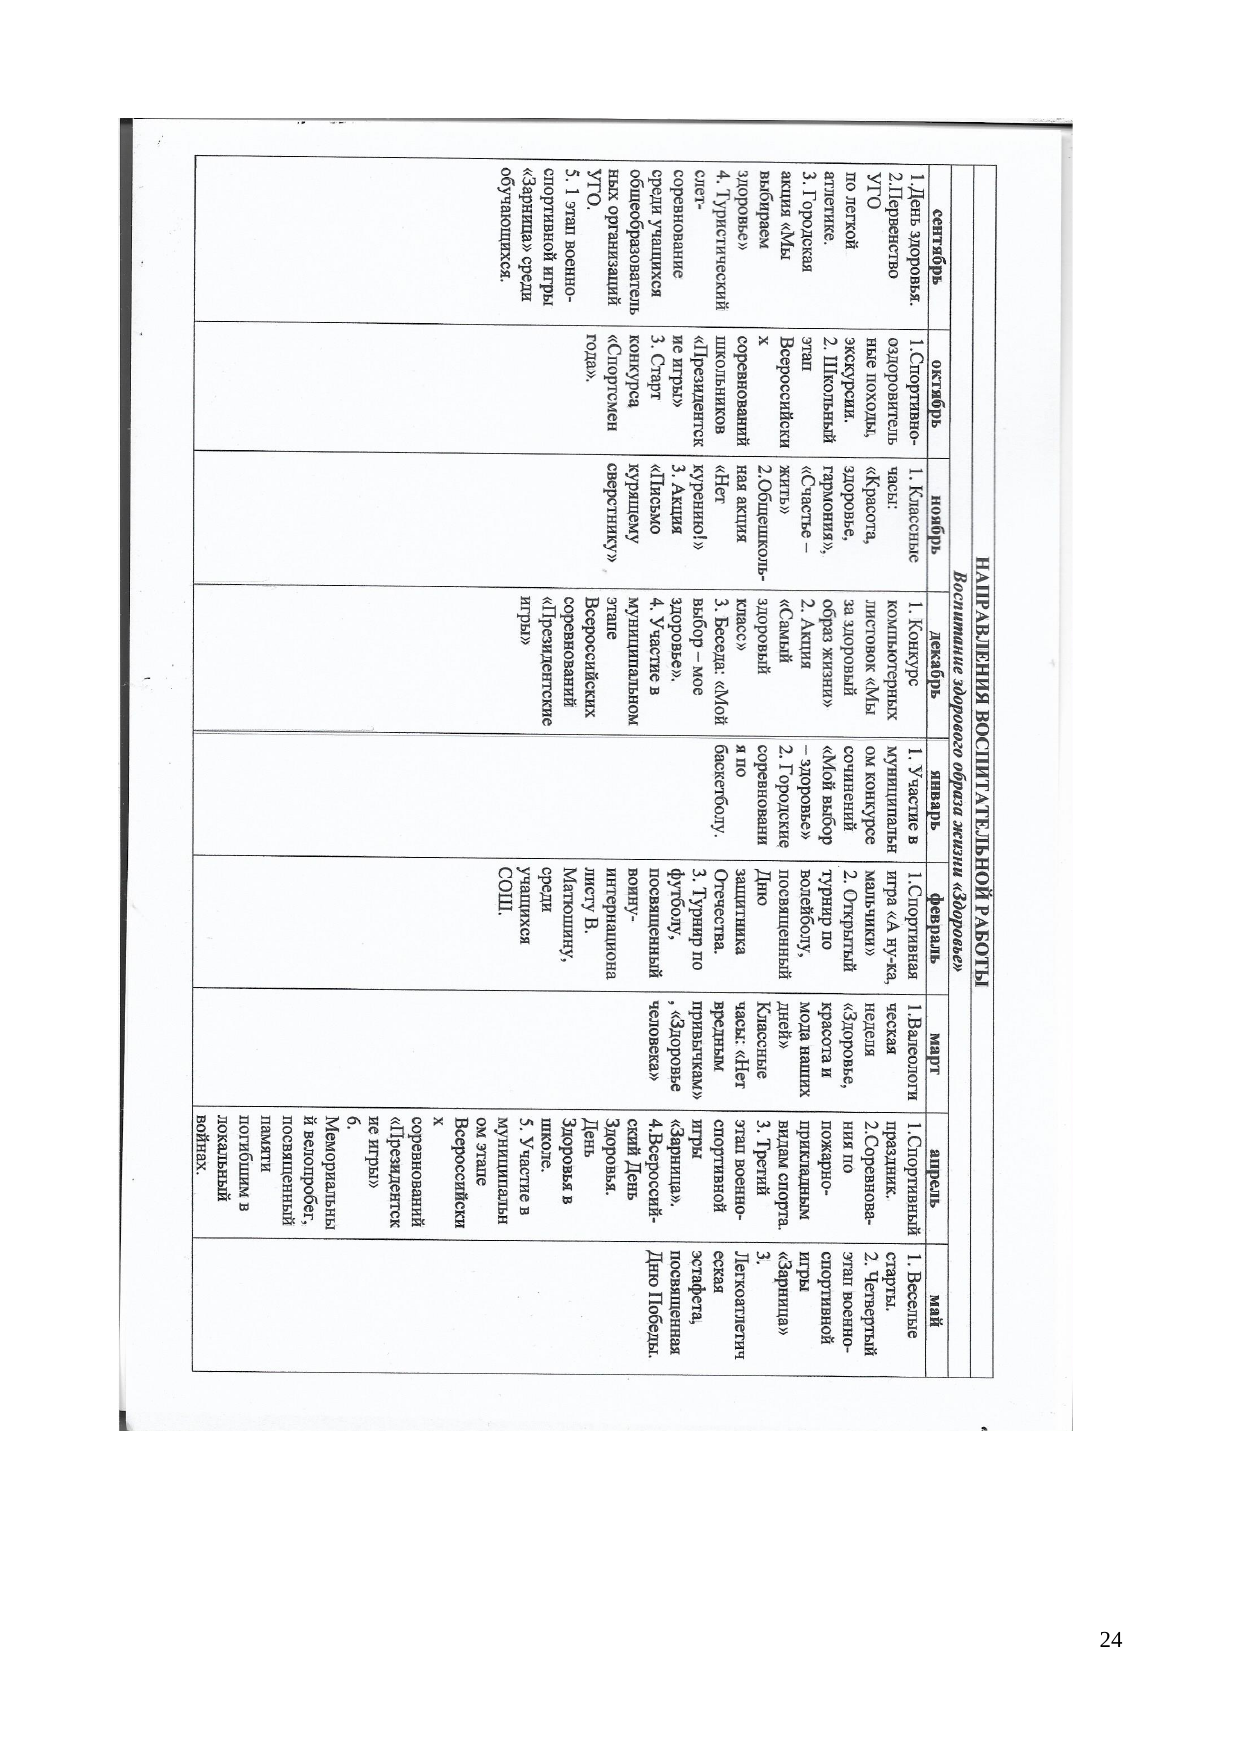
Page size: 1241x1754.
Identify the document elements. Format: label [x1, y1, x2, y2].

picture [118, 118, 1073, 1431]
